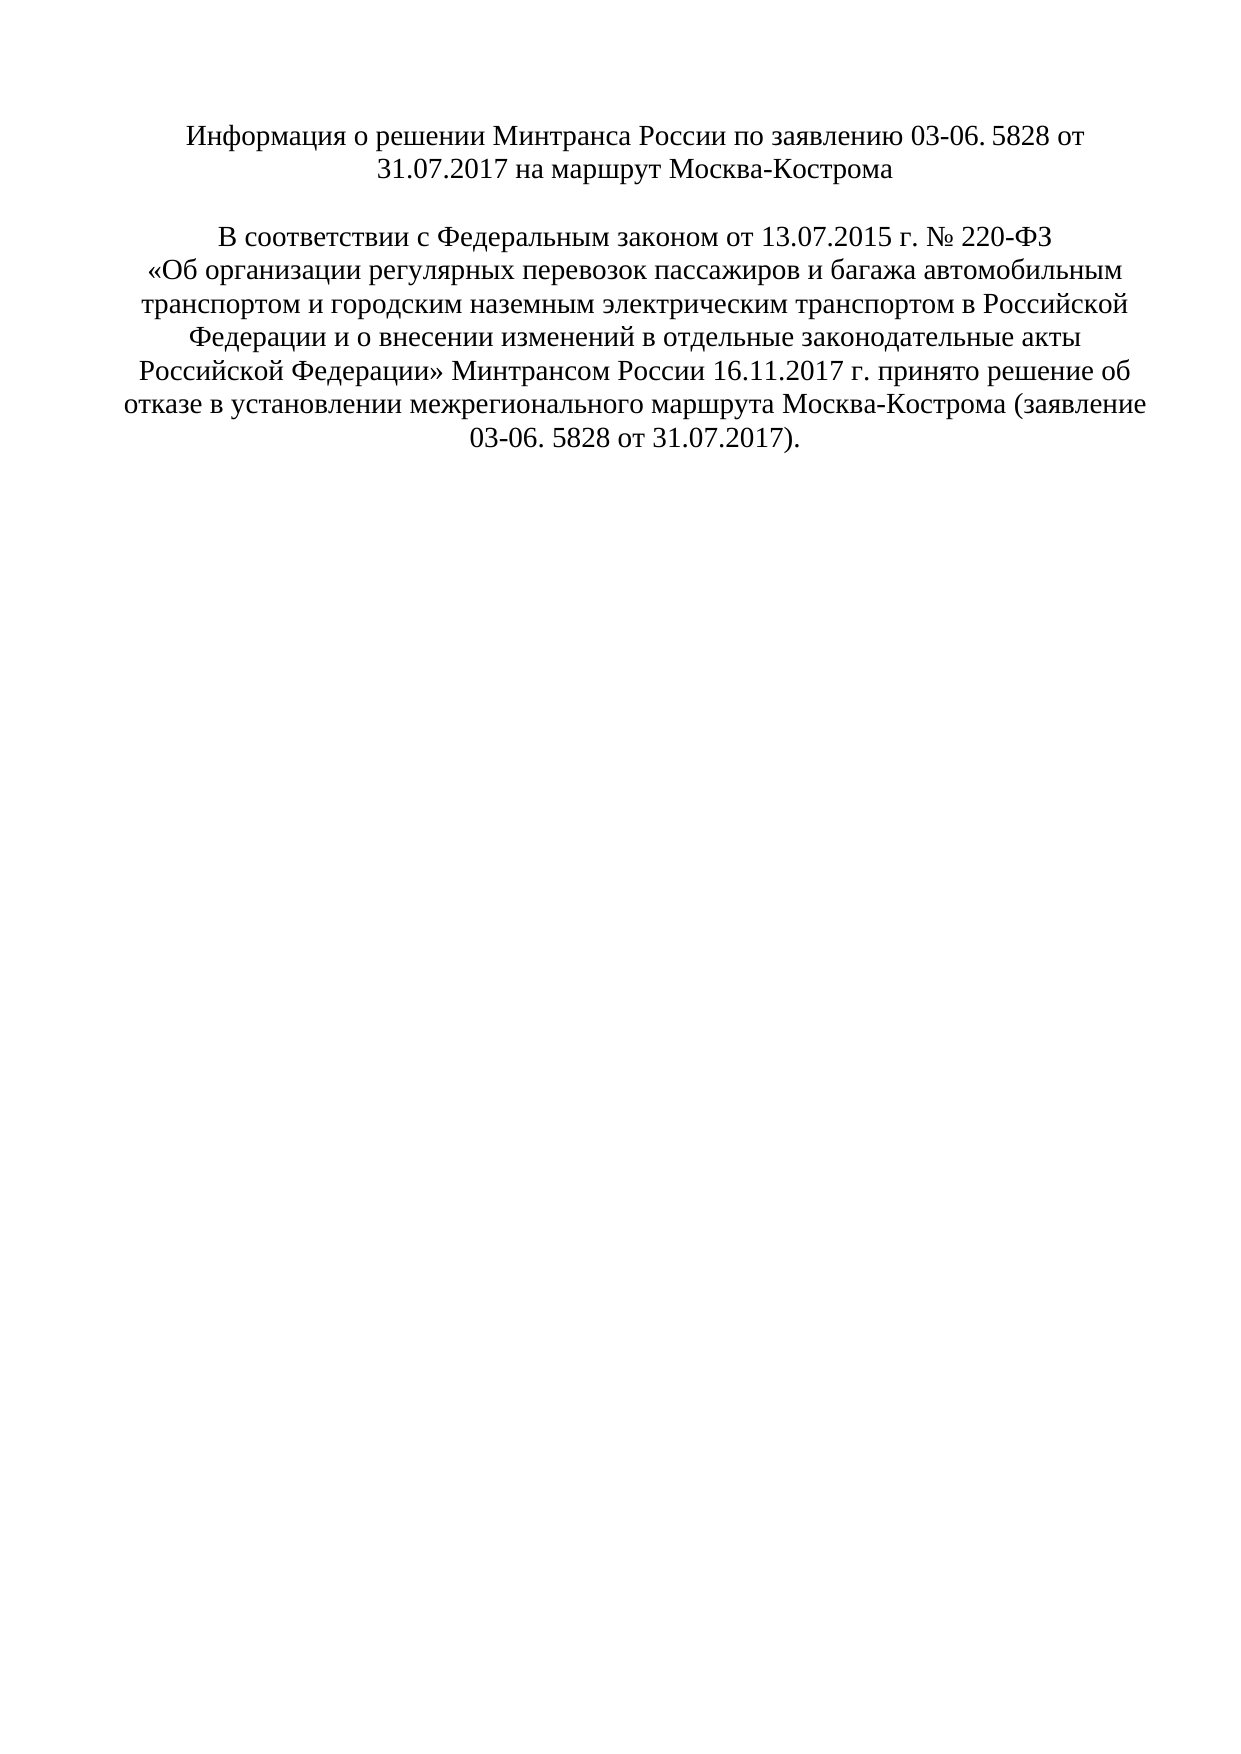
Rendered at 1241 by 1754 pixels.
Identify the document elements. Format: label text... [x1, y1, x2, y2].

text В соответствии с Федеральным законом от 13.07.2015 г. № 220-ФЗ «Об организации регулярных перевозок пассажиров и багажа автомобильным транспортом и городским наземным электрическим транспортом в Российской Федерации и о внесении изменений в отдельные законодательные акты Российской Федерации» Минтрансом России 16.11.2017 г. принято решение об отказе в установлении межрегионального маршрута Москва-Кострома (заявление 03-06. 5828 от 31.07.2017). [118, 219, 1152, 453]
text Информация о решении Минтранса России по заявлению 03-06. 5828 от 31.07.2017 на маршрут Москва-Кострома [118, 118, 1152, 185]
